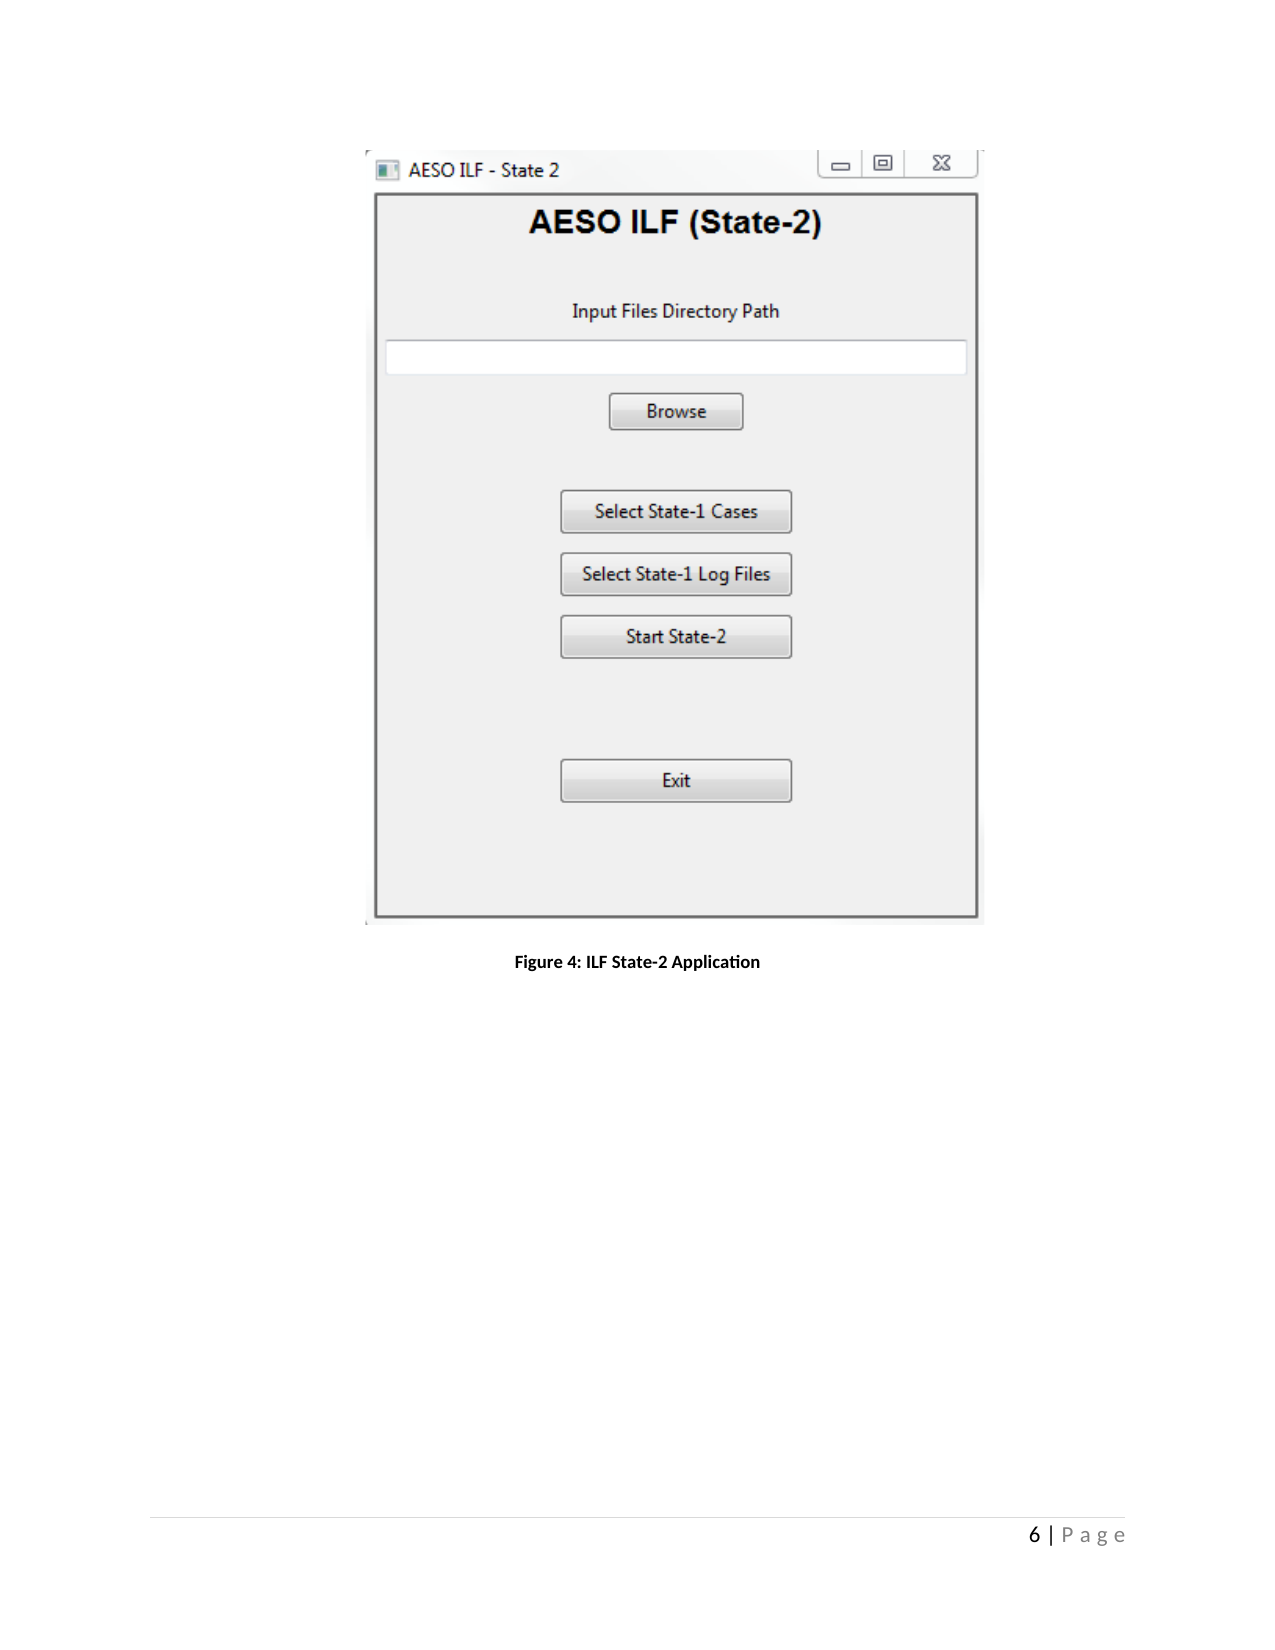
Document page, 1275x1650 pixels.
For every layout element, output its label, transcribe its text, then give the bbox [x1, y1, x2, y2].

picture [365, 150, 985, 925]
text Figure 4: ILF State-2 Application [150, 950, 1125, 973]
